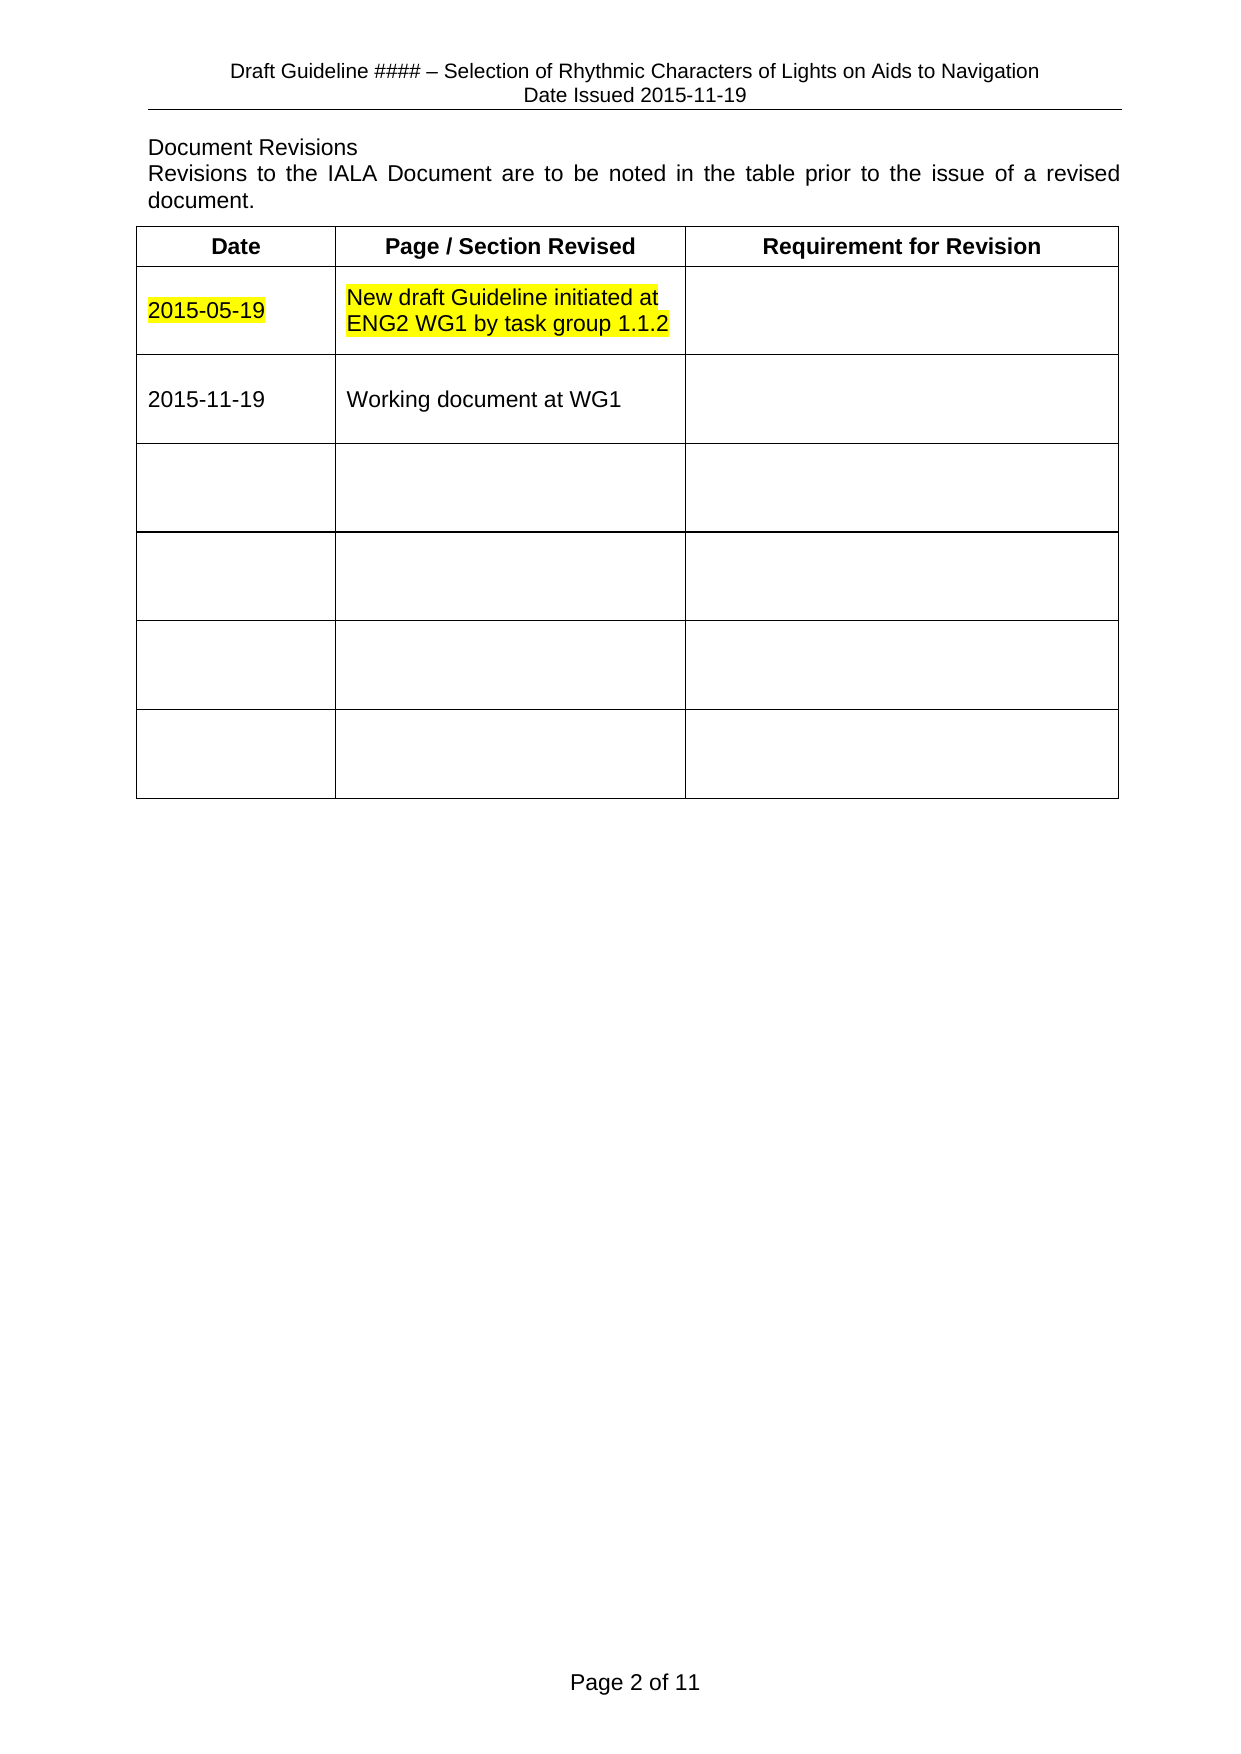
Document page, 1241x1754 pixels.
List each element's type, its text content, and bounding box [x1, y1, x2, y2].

table_header Requirement for Revision [686, 227, 1118, 266]
table_cell Working document at WG1 [336, 355, 685, 443]
table_cell [137, 621, 335, 709]
table_cell [137, 533, 335, 620]
table_cell [336, 533, 685, 620]
table_cell [336, 621, 685, 709]
table_cell [336, 444, 685, 531]
table_cell [686, 621, 1118, 709]
table_cell [336, 710, 685, 797]
table_cell [686, 710, 1118, 797]
table_header Page / Section Revised [336, 227, 685, 266]
table_cell [686, 533, 1118, 620]
title Document Revisions [148, 134, 1122, 160]
table_header Date [137, 227, 335, 266]
table_cell [137, 710, 335, 797]
table_cell 2015-05-19 [137, 267, 335, 354]
table_cell 2015-11-19 [137, 355, 335, 443]
table_cell [686, 355, 1118, 443]
table_cell New draft Guideline initiated at ENG2 WG1 by task group 1.1.2 [336, 267, 685, 354]
table_cell [137, 444, 335, 531]
table_cell [686, 444, 1118, 531]
table_cell [686, 267, 1118, 354]
text Revisions to the IALA Document are to be noted in the table prior to the issue of a revised document. [148, 160, 1122, 213]
